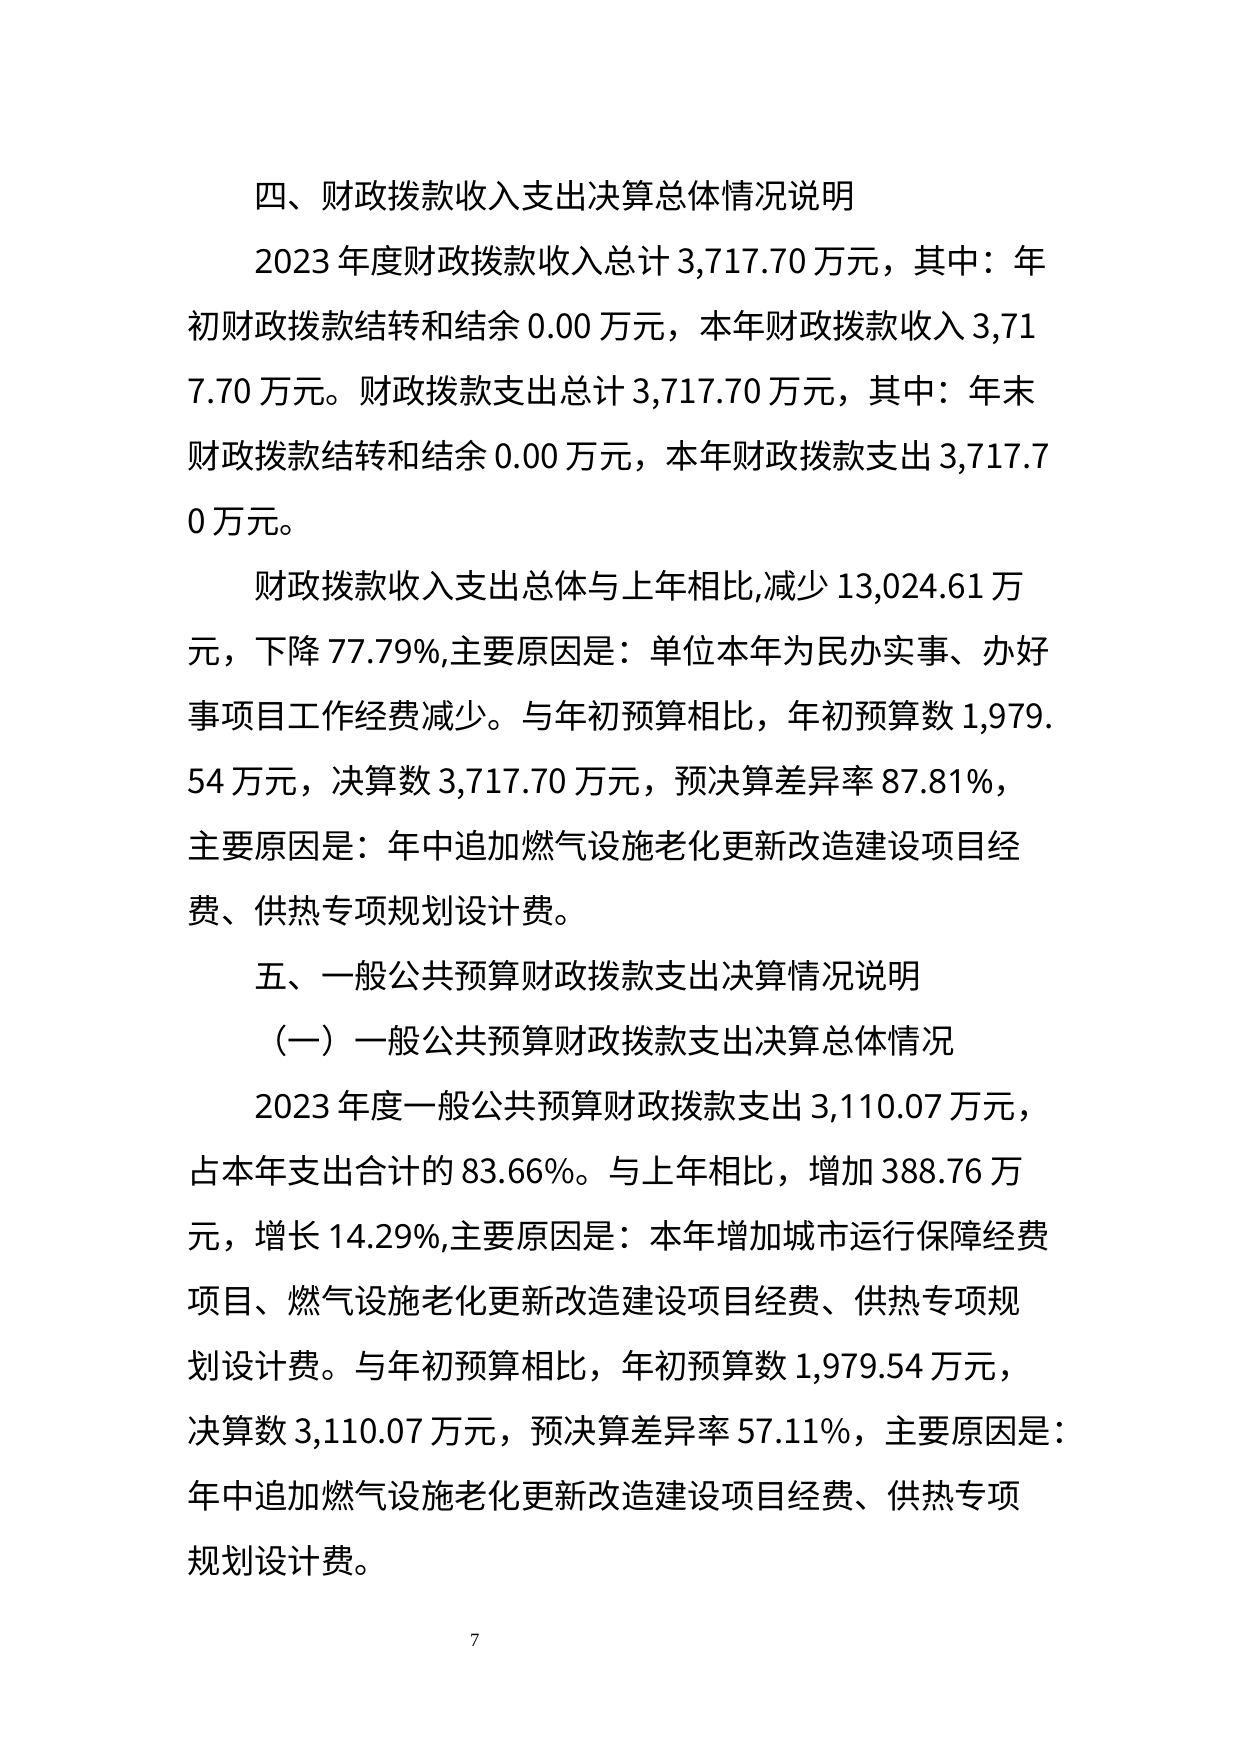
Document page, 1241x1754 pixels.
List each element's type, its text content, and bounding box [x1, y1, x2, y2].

text 四、财政拨款收入支出决算总体情况说明 [187, 162, 1053, 227]
text 五、一般公共预算财政拨款支出决算情况说明 [187, 942, 1053, 1007]
text 财政拨款收入支出总体与上年相比,减少13,024.61万元，下降77.79%,主要原因是：单位本年为民办实事、办好事项目工作经费减少。与年初预算相比，年初预算数1,979.54万元，决算数3,717.70万元，预决算差异率87.81%，主要原因是：年中追加燃气设施老化更新改造建设项目经费、供热专项规划设计费。 [187, 552, 1053, 942]
text 2023年度财政拨款收入总计3,717.70万元，其中：年初财政拨款结转和结余0.00万元，本年财政拨款收入3,717.70万元。财政拨款支出总计3,717.70万元，其中：年末财政拨款结转和结余0.00万元，本年财政拨款支出3,717.70万元。 [187, 227, 1053, 552]
text （一）一般公共预算财政拨款支出决算总体情况 [187, 1007, 1053, 1072]
text 2023年度一般公共预算财政拨款支出3,110.07万元，占本年支出合计的83.66%。与上年相比，增加388.76万元，增长14.29%,主要原因是：本年增加城市运行保障经费项目、燃气设施老化更新改造建设项目经费、供热专项规划设计费。与年初预算相比，年初预算数1,979.54万元，决算数3,110.07万元，预决算差异率57.11%，主要原因是：年中追加燃气设施老化更新改造建设项目经费、供热专项规划设计费。 [187, 1072, 1053, 1592]
